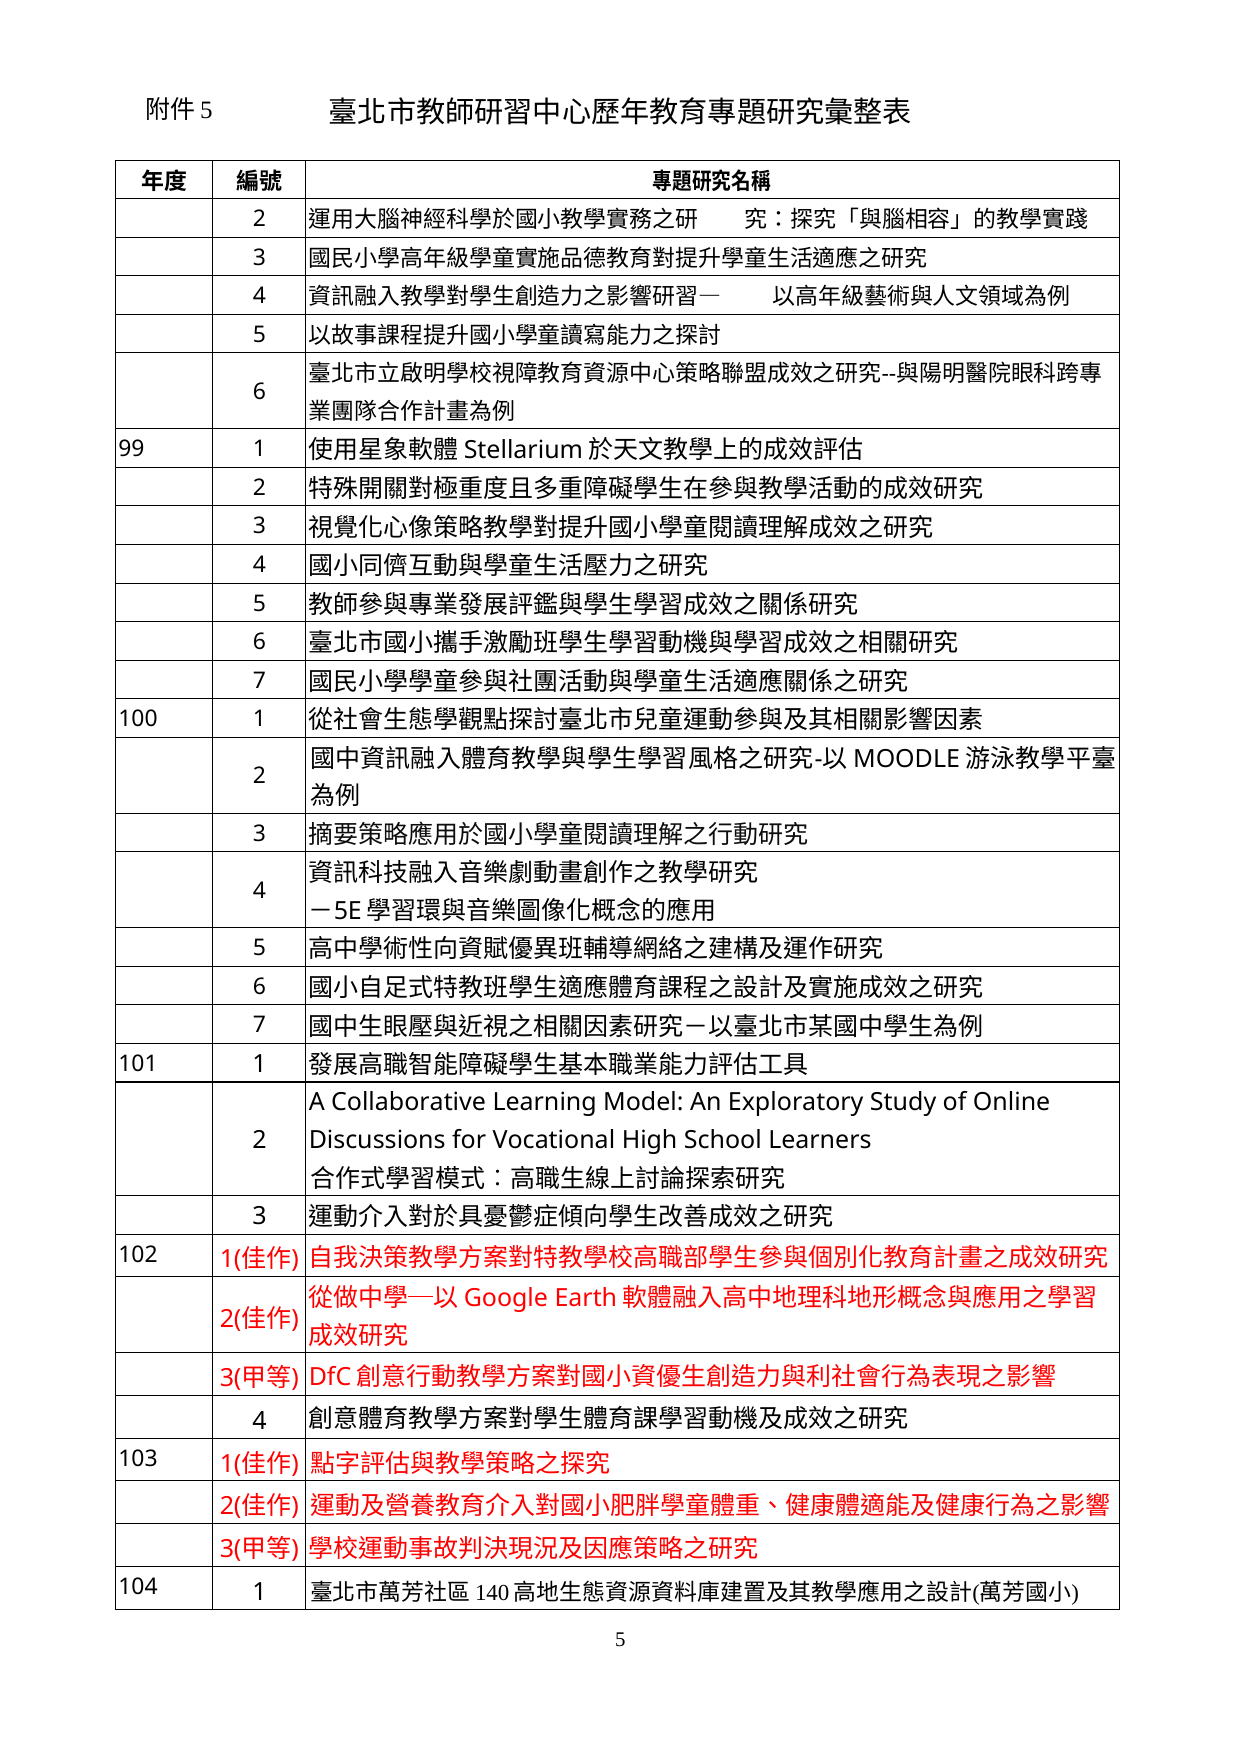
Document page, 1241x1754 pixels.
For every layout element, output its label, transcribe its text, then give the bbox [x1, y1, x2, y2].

table_cell 發展高職智能障礙學生基本職業能力評估工具 [306, 1044, 1119, 1081]
table_cell 運用大腦神經科學於國小教學實務之研 究：探究「與腦相容」的教學實踐 [306, 199, 1119, 237]
table_header 年度 [116, 161, 212, 198]
table_cell 1 [213, 699, 305, 737]
table_cell 4 [213, 276, 305, 314]
table_cell [116, 1524, 212, 1566]
table_cell 教師參與專業發展評鑑與學生學習成效之關係研究 [306, 584, 1119, 621]
table_cell 3(甲等) [213, 1524, 305, 1566]
table_cell 使用星象軟體Stellarium於天文教學上的成效評估 [306, 429, 1119, 467]
table_cell 2 [213, 738, 305, 813]
table_cell 特殊開關對極重度且多重障礙學生在參與教學活動的成效研究 [306, 468, 1119, 505]
table_cell [116, 199, 212, 237]
table_cell 國民小學學童參與社團活動與學童生活適應關係之研究 [306, 661, 1119, 698]
table_cell 6 [213, 353, 305, 428]
table_cell 3 [213, 238, 305, 275]
table_cell 從做中學─以Google Earth軟體融入高中地理科地形概念與應用之學習成效研究 [306, 1277, 1119, 1352]
table_cell 資訊科技融入音樂劇動畫創作之教學研究 －5E學習環與音樂圖像化概念的應用 [306, 852, 1119, 927]
table_cell [116, 276, 212, 314]
table_cell [116, 1277, 212, 1352]
table_cell 1 [213, 429, 305, 467]
table_cell 3(甲等) [213, 1353, 305, 1395]
table_cell 99 [116, 429, 212, 467]
table_cell [116, 468, 212, 505]
table_cell [116, 852, 212, 927]
table_cell 國小自足式特教班學生適應體育課程之設計及實施成效之研究 [306, 967, 1119, 1004]
table_cell [116, 661, 212, 698]
table_cell [116, 738, 212, 813]
table_cell DfC創意行動教學方案對國小資優生創造力與利社會行為表現之影響 [306, 1353, 1119, 1395]
table_cell 6 [213, 967, 305, 1004]
table_cell 運動介入對於具憂鬱症傾向學生改善成效之研究 [306, 1196, 1119, 1233]
table_cell 5 [213, 928, 305, 966]
table_cell 1 [213, 1044, 305, 1081]
table_cell 100 [116, 699, 212, 737]
table_cell 臺北市國小攜手激勵班學生學習動機與學習成效之相關研究 [306, 622, 1119, 659]
table_cell 104 [116, 1567, 212, 1608]
table_cell 2 [213, 1083, 305, 1195]
table_cell 2 [213, 199, 305, 237]
table_cell 運動及營養教育介入對國小肥胖學童體重、健康體適能及健康行為之影響 [306, 1481, 1119, 1523]
table_cell [116, 584, 212, 621]
table_cell 國中資訊融入體育教學與學生學習風格之研究-以MOODLE游泳教學平臺為例 [306, 738, 1119, 813]
table_cell 7 [213, 661, 305, 698]
table_cell 摘要策略應用於國小學童閱讀理解之行動研究 [306, 814, 1119, 851]
table_cell 以故事課程提升國小學童讀寫能力之探討 [306, 315, 1119, 352]
table_cell [116, 238, 212, 275]
table_cell [116, 315, 212, 352]
table_cell 創意體育教學方案對學生體育課學習動機及成效之研究 [306, 1396, 1119, 1438]
table_cell 2(佳作) [213, 1277, 305, 1352]
table_cell 101 [116, 1044, 212, 1081]
table_cell 4 [213, 852, 305, 927]
table_cell [116, 967, 212, 1004]
table_cell 3 [213, 814, 305, 851]
table_cell [116, 506, 212, 544]
table_cell 學校運動事故判決現況及因應策略之研究 [306, 1524, 1119, 1566]
table_cell 從社會生態學觀點探討臺北市兒童運動參與及其相關影響因素 [306, 699, 1119, 737]
table_cell 臺北市萬芳社區140高地生態資源資料庫建置及其教學應用之設計(萬芳國小) [306, 1567, 1119, 1608]
table_cell 國民小學高年級學童實施品德教育對提升學童生活適應之研究 [306, 238, 1119, 275]
table_cell [213, 1567, 305, 1608]
table_cell 點字評估與教學策略之探究 [306, 1439, 1119, 1480]
table_cell [116, 353, 212, 428]
table_cell [116, 622, 212, 659]
table_cell 3 [213, 1196, 305, 1233]
table_cell 102 [116, 1235, 212, 1276]
table_cell A Collaborative Learning Model: An Exploratory Study of Online Discussions for Vocational High School Learners 合作式學習模式︰高職生線上討論探索研究 [306, 1083, 1119, 1195]
table_cell [116, 1353, 212, 1395]
table_cell 國中生眼壓與近視之相關因素研究－以臺北市某國中學生為例 [306, 1005, 1119, 1043]
table_cell 自我決策教學方案對特教學校高職部學生參與個別化教育計畫之成效研究 [306, 1235, 1119, 1276]
table_cell [116, 1005, 212, 1043]
table_cell [116, 545, 212, 582]
table_cell 臺北市立啟明學校視障教育資源中心策略聯盟成效之研究--與陽明醫院眼科跨專業團隊合作計畫為例 [306, 353, 1119, 428]
table_cell 3 [213, 506, 305, 544]
table_cell 資訊融入教學對學生創造力之影響研習— 以高年級藝術與人文領域為例 [306, 276, 1119, 314]
table_cell 2 [213, 468, 305, 505]
table_cell 1(佳作) [213, 1439, 305, 1480]
table_cell [116, 928, 212, 966]
table_cell [116, 1196, 212, 1233]
table_cell 7 [213, 1005, 305, 1043]
table_cell [116, 1481, 212, 1523]
table_cell 5 [213, 584, 305, 621]
table_cell 4 [213, 1396, 305, 1438]
table_header 編號 [213, 161, 305, 198]
table_cell 國小同儕互動與學童生活壓力之研究 [306, 545, 1119, 582]
table_cell 視覺化心像策略教學對提升國小學童閱讀理解成效之研究 [306, 506, 1119, 544]
table_cell 103 [116, 1439, 212, 1480]
table_cell [116, 814, 212, 851]
table_cell 4 [213, 545, 305, 582]
table_cell 高中學術性向資賦優異班輔導網絡之建構及運作研究 [306, 928, 1119, 966]
table_cell 6 [213, 622, 305, 659]
table_cell [116, 1083, 212, 1195]
table_cell 2(佳作) [213, 1481, 305, 1523]
table_cell [116, 1396, 212, 1438]
table_cell 1(佳作) [213, 1235, 305, 1276]
table_cell 5 [213, 315, 305, 352]
table_header 專題研究名稱 [306, 161, 1119, 198]
